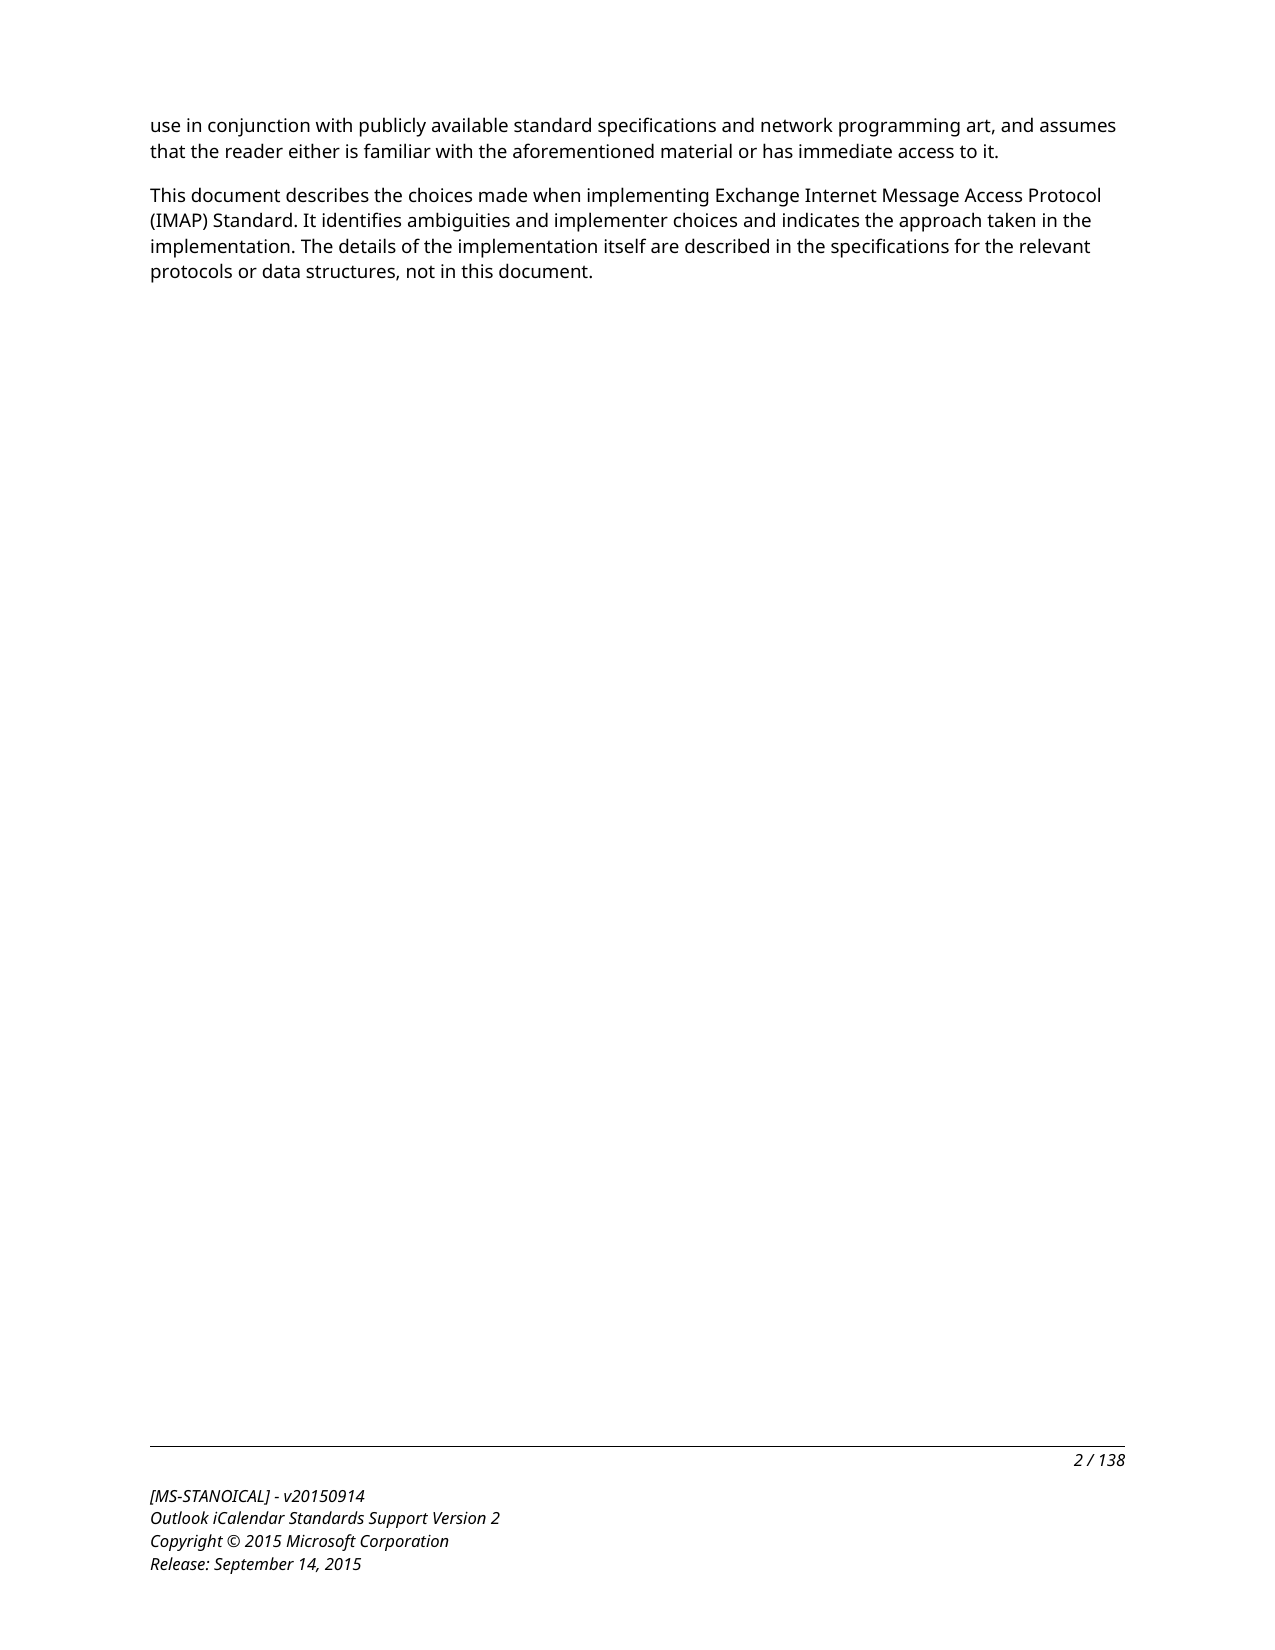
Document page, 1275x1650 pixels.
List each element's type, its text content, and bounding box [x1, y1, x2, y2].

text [150, 112, 1125, 163]
text This document describes the choices made when implementing Exchange Internet Message Access Protocol (IMAP) Standard. It identifies ambiguities and implementer choices and indicates the approach taken in the implementation. The details of the implementation itself are described in the specifications for the relevant protocols or data structures, not in this document. [150, 182, 1125, 284]
